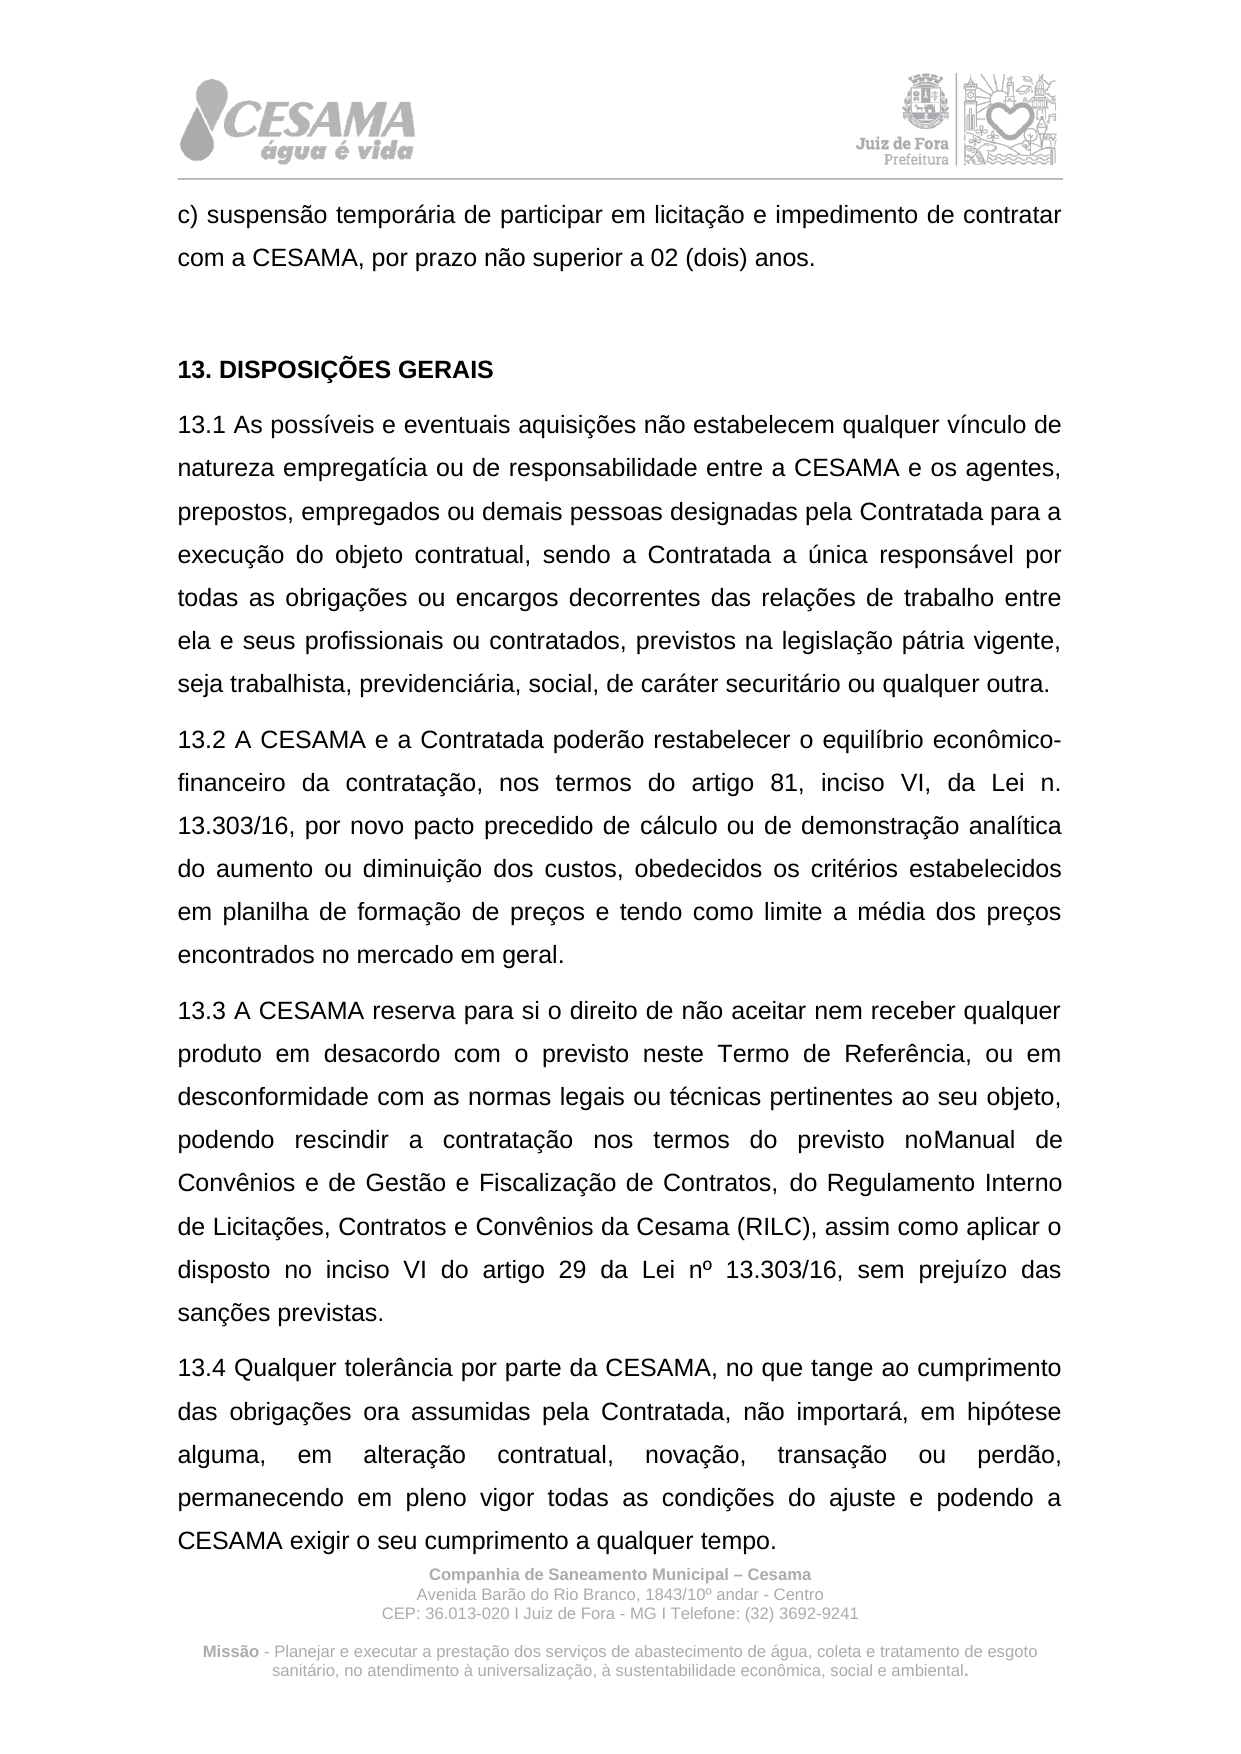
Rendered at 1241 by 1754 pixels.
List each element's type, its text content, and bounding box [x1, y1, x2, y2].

text 13.2 A CESAMA e a Contratada poderão restabelecer o equilíbrio econômico-financeiro da contratação, nos termos do artigo 81, inciso VI, da Lei n. 13.303/16, por novo pacto precedido de cálculo ou de demonstração analítica do aumento ou diminuição dos custos, obedecidos os critérios estabelecidos em planilha de formação de preços e tendo como limite a média dos preços encontrados no mercado em geral. [177, 725, 1063, 969]
picture [177, 73, 1064, 180]
text 13.1 As possíveis e eventuais aquisições não estabelecem qualquer vínculo de natureza empregatícia ou de responsabilidade entre a CESAMA e os agentes, prepostos, empregados ou demais pessoas designadas pela Contratada para a execução do objeto contratual, sendo a Contratada a única responsável por todas as obrigações ou encargos decorrentes das relações de trabalho entre ela e seus profissionais ou contratados, previstos na legislação pátria vigente, seja trabalhista, previdenciária, social, de caráter securitário ou qualquer outra. [177, 410, 1063, 698]
text 13.4 Qualquer tolerância por parte da CESAMA, no que tange ao cumprimento das obrigações ora assumidas pela Contratada, não importará, em hipótese alguma, em alteração contratual, novação, transação ou perdão, permanecendo em pleno vigor todas as condições do ajuste e podendo a CESAMA exigir o seu cumprimento a qualquer tempo. [177, 1353, 1063, 1555]
text c) suspensão temporária de participar em licitação e impedimento de contratar com a CESAMA, por prazo não superior a 02 (dois) anos. [177, 200, 1063, 272]
text 13. DISPOSIÇÕES GERAIS [177, 355, 1063, 383]
text 13.3 A CESAMA reserva para si o direito de não aceitar nem receber qualquer produto em desacordo com o previsto neste Termo de Referência, ou em desconformidade com as normas legais ou técnicas pertinentes ao seu objeto, podendo rescindir a contratação nos termos do previsto noManual de Convênios e de Gestão e Fiscalização de Contratos, do Regulamento Interno de Licitações, Contratos e Convênios da Cesama (RILC), assim como aplicar o disposto no inciso VI do artigo 29 da Lei nº 13.303/16, sem prejuízo das sanções previstas. [177, 996, 1063, 1327]
